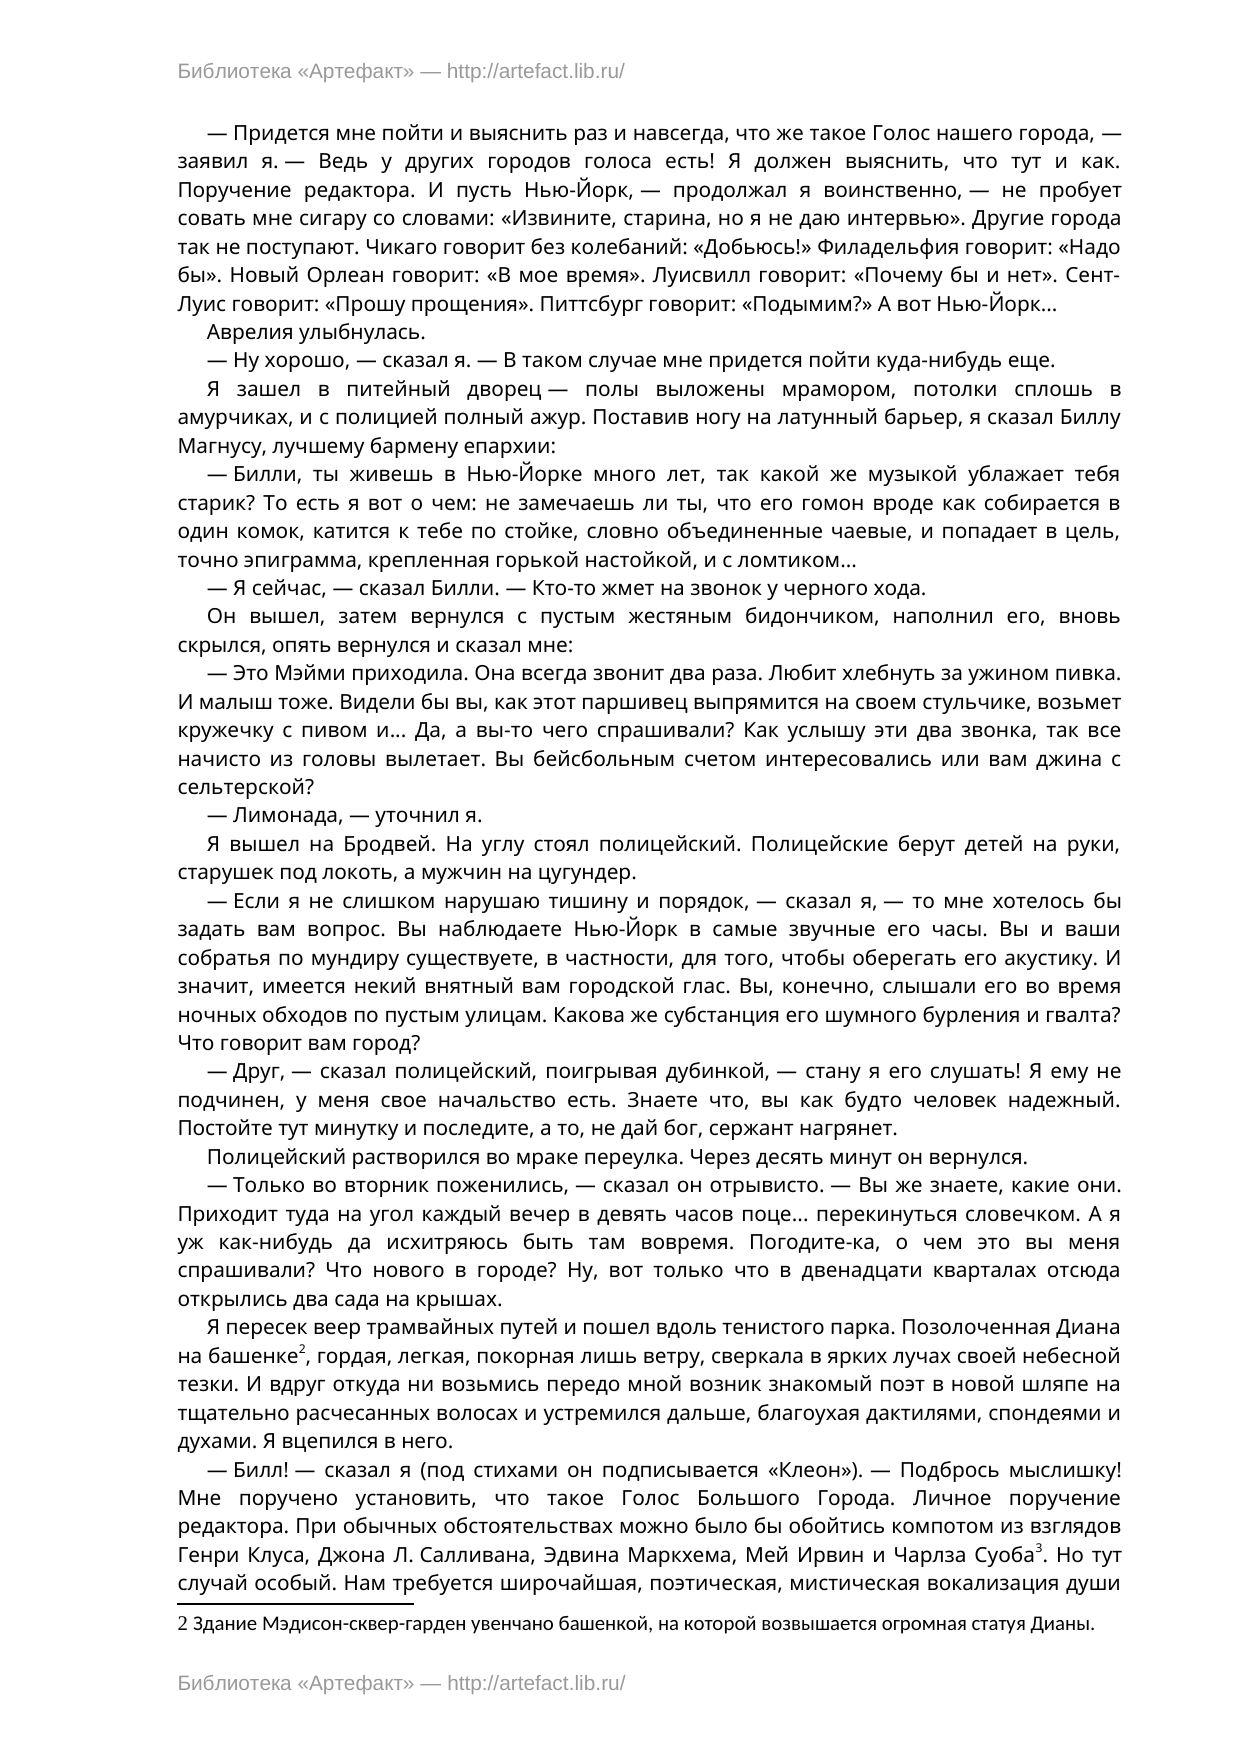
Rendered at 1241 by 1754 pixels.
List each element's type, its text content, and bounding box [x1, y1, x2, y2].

text — Я сейчас, — сказал Билли. — Кто-то жмет на звонок у черного хода. [177, 573, 1122, 602]
text — Только во вторник поженились, — сказал он отрывисто. — Вы же знаете, какие они. Приходит туда на угол каждый вечер в девять часов поце... перекинуться словечком. А я уж как-нибудь да исхитряюсь быть там вовремя. Погодите-ка, о чем это вы меня спрашивали? Что нового в городе? Ну, вот только что в двенадцати кварталах отсюда открылись два сада на крышах. [177, 1170, 1122, 1312]
text — Если я не слишком нарушаю тишину и порядок, — сказал я, — то мне хотелось бы задать вам вопрос. Вы наблюдаете Нью-Йорк в самые звучные его часы. Вы и ваши собратья по мундиру существуете, в частности, для того, чтобы оберегать его акустику. И значит, имеется некий внятный вам городской глас. Вы, конечно, слышали его во время ночных обходов по пустым улицам. Какова же субстанция его шумного бурления и гвалта? Что говорит вам город? [177, 886, 1122, 1057]
text Он вышел, затем вернулся с пустым жестяным бидончиком, наполнил его, вновь скрылся, опять вернулся и сказал мне: [177, 602, 1122, 658]
text Я зашел в питейный дворец — полы выложены мрамором, потолки сплошь в амурчиках, и с полицией полный ажур. Поставив ногу на латунный барьер, я сказал Биллу Магнусу, лучшему бармену епархии: [177, 374, 1122, 459]
text — Придется мне пойти и выяснить раз и навсегда, что же такое Голос нашего города, — заявил я. — Ведь у других городов голоса есть! Я должен выяснить, что тут и как. Поручение редактора. И пусть Нью-Йорк, — продолжал я воинственно, — не пробует совать мне сигару со словами: «Извините, старина, но я не даю интервью». Другие города так не поступают. Чикаго говорит без колебаний: «Добьюсь!» Филадельфия говорит: «Надо бы». Новый Орлеан говорит: «В мое время». Луисвилл говорит: «Почему бы и нет». Сент-Луис говорит: «Прошу прощения». Питтсбург говорит: «Подымим?» А вот Нью-Йорк... [177, 118, 1122, 317]
text Я вышел на Бродвей. На углу стоял полицейский. Полицейские берут детей на руки, старушек под локоть, а мужчин на цугундер. [177, 829, 1122, 886]
text — Это Мэйми приходила. Она всегда звонит два раза. Любит хлебнуть за ужином пивка. И малыш тоже. Видели бы вы, как этот паршивец выпрямится на своем стульчике, возьмет кружечку с пивом и... Да, а вы-то чего спрашивали? Как услышу эти два звонка, так все начисто из головы вылетает. Вы бейсбольным счетом интересовались или вам джина с сельтерской? [177, 658, 1122, 801]
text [177, 1455, 1122, 1597]
text — Билли, ты живешь в Нью-Йорке много лет, так какой же музыкой ублажает тебя старик? То есть я вот о чем: не замечаешь ли ты, что его гомон вроде как собирается в один комок, катится к тебе по стойке, словно объединенные чаевые, и попадает в цель, точно эпиграмма, крепленная горькой настойкой, и с ломтиком... [177, 459, 1122, 573]
text Аврелия улыбнулась. [177, 317, 1122, 346]
text Полицейский растворился во мраке переулка. Через десять минут он вернулся. [177, 1142, 1122, 1170]
text — Друг, — сказал полицейский, поигрывая дубинкой, — стану я его слушать! Я ему не подчинен, у меня свое начальство есть. Знаете что, вы как будто человек надежный. Постойте тут минутку и последите, а то, не дай бог, сержант нагрянет. [177, 1057, 1122, 1142]
text Я пересек веер трамвайных путей и пошел вдоль тенистого парка. Позолоченная Диана на башенке, гордая, легкая, покорная лишь ветру, сверкала в ярких лучах своей небесной тезки. И вдруг откуда ни возьмись передо мной возник знакомый поэт в новой шляпе на тщательно расчесанных волосах и устремился дальше, благоухая дактилями, спондеями и духами. Я вцепился в него. [177, 1312, 1122, 1455]
text — Ну хорошо, — сказал я. — В таком случае мне придется пойти куда-нибудь еще. [177, 346, 1122, 374]
text — Лимонада, — уточнил я. [177, 801, 1122, 829]
